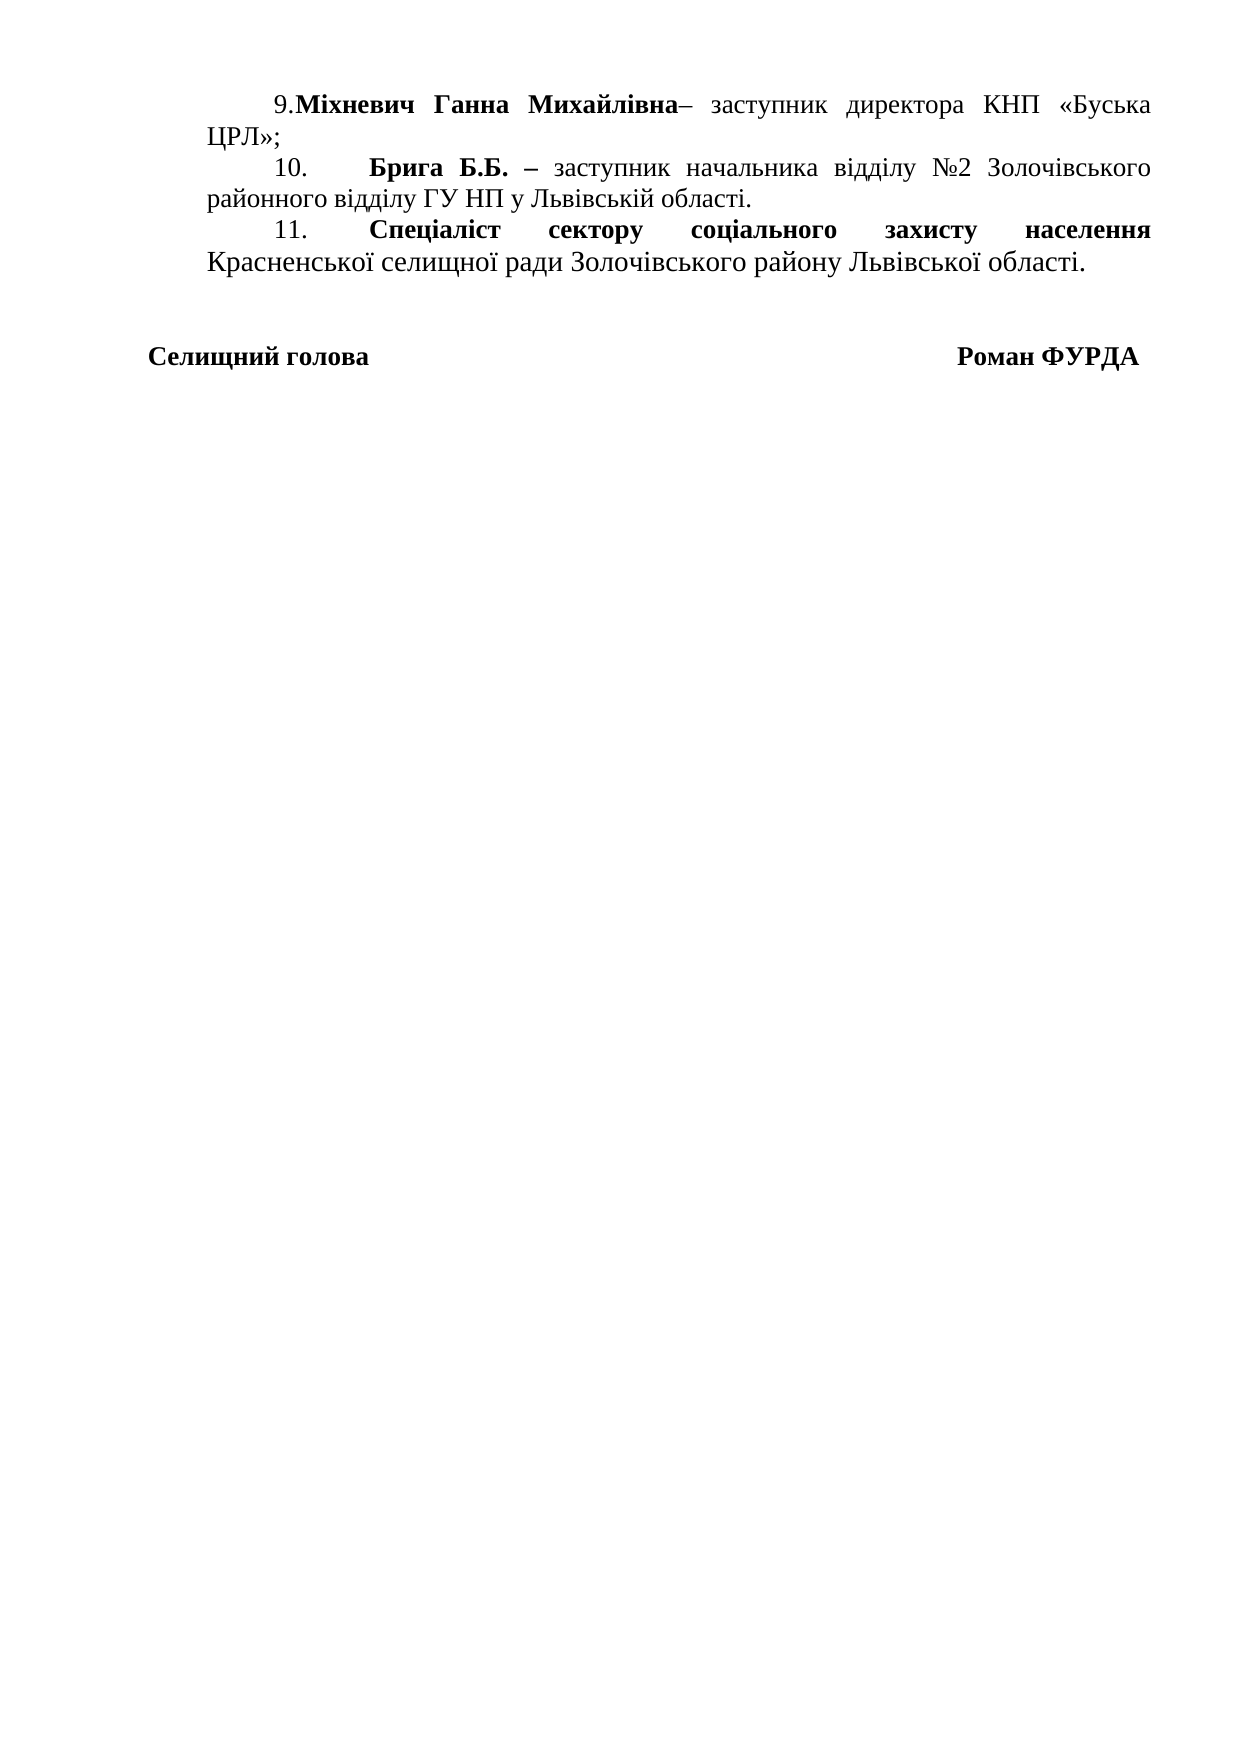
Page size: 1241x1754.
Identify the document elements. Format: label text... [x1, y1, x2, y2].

list Міхневич Ганна Михайлівна– заступник директора КНП «Буська ЦРЛ»; [207, 88, 1152, 151]
text Селищний голова Роман ФУРДА [148, 340, 1152, 371]
list Спеціаліст сектору соціального захисту населення Красненської селищної ради Золочівського району Львівської області. [207, 213, 1152, 278]
list Брига Б.Б. – заступник начальника відділу №2 Золочівського районного відділу ГУ НП у Львівській області. [207, 151, 1152, 213]
